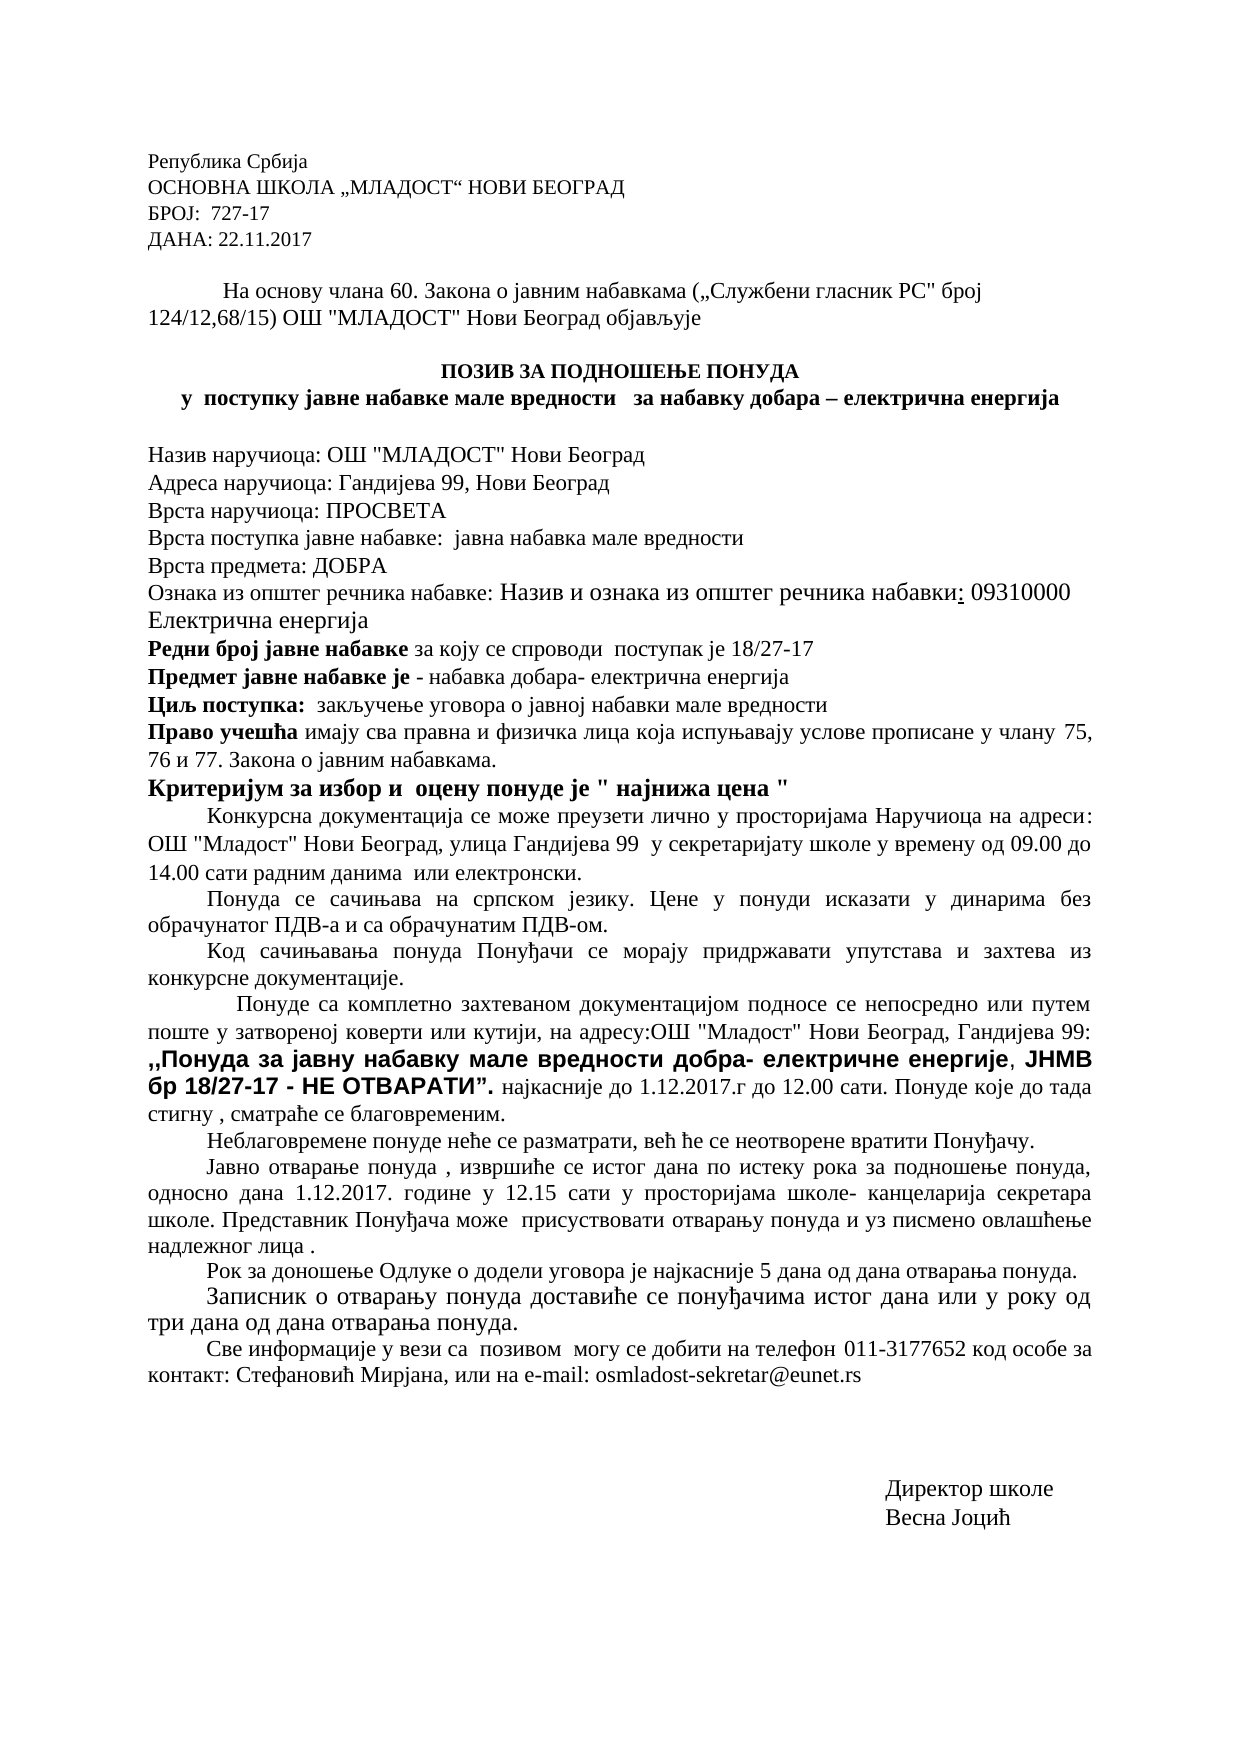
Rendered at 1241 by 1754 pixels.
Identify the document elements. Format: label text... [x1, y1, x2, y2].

text ДАНА: 22.11.2017 [148, 226, 793, 252]
text ПОЗИВ ЗА ПОДНОШЕЊЕ ПОНУДА [148, 359, 1093, 383]
text Директор школе [148, 1474, 1093, 1502]
text БРОЈ: 727-17 [148, 200, 793, 226]
text ОСНОВНА ШКОЛА „МЛАДОСТ“ НОВИ БЕОГРАД [148, 174, 793, 200]
text Ознака из општег речника набавке: Назив и ознака из општег речника набавки: 09310000 Електрична енергија [148, 579, 1093, 634]
text На основу члана 60. Закона о јавним набавкама („Службени гласник РС" број 124/12,68/15) ОШ "МЛАДОСТ" Нови Београд објављује [148, 278, 1093, 331]
text Понуде са комплетно захтеваном документацијом подносе се непосредно или путем поште у затвореној коверти или кутији, на адресу:ОШ "Младост" Нови Београд, Гандијева 99: ,,Понуда за јавну набавку мале вредности добра- електричне енергије, ЈНМВ бр 18/27-17 - НЕ ОТВАРАТИ”. најкасније до 1.12.2017.г до 12.00 сати. Понуде које до тада стигну , сматраће се благовременим. [148, 991, 1093, 1126]
text Право учешћа имају сва правна и физичка лица која испуњавају услове прописане у члану 75, 76 и 77. Закона о јавним набавкама. [148, 718, 1093, 773]
text Све информације у вези са позивом могу се добити на телефон 011-3177652 код особе за контакт: Стефановић Мирјана, или на е-mail: osmladost-sekretar@eunet.rs [148, 1335, 1093, 1388]
text Записник о отварању понуда доставиће се понуђачима истог дана или у року од три дана од дана отварања понуда. [148, 1284, 1093, 1335]
text Предмет јавне набавке је - набавкa добара- електрична енергија [148, 662, 1093, 690]
text Циљ поступка: закључење уговора о јавној набавки мале вредности [148, 690, 1093, 718]
text Критеријум за избор и оцену понуде је " најнижа цена " [148, 773, 1093, 801]
text Рок за доношење Одлуке о додели уговора је најкасније 5 дана од дана отварања понуда. [148, 1258, 1093, 1284]
text Назив наручиоца: ОШ "МЛАДОСТ" Нови Београд [148, 440, 1093, 468]
text Врста поступка јавне набавке: јавна набавка мале вредности [148, 524, 1093, 551]
text Врста наручиоца: ПРОСВЕТА [148, 496, 1093, 524]
text Врста предмета: ДОБРА [148, 551, 1093, 579]
text Конкурсна документација се може преузети лично у просторијама Наручиоца на адреси: ОШ "Младост" Нови Београд, улица Гандијева 99 у секретаријату школе у времену од 09.00 до 14.00 сати радним данима или електронски. [148, 801, 1093, 886]
text Понуда се сачињава на српском језику. Цене у понуди исказати у динарима без обрачунатог ПДВ-а и са обрачунатим ПДВ-ом. [148, 886, 1093, 938]
text Редни број јавне набавке за коју се спроводи поступак је 18/27-17 [148, 634, 1093, 662]
text Неблаговремене понуде неће се разматрати, већ ће се неотворене вратити Понуђачу. [148, 1126, 1093, 1153]
text Адреса наручиоца: Гандијева 99, Нови Београд [148, 468, 1093, 496]
text Код сачињавања понуда Понуђачи се морају придржавати упутстава и захтева из конкурсне документације. [148, 938, 1093, 991]
text у поступку јавне набавке мале вредности за набавку добара – електрична енергија [148, 383, 1093, 411]
text Република Србија [148, 148, 793, 174]
text Јавно отварање понуда , извршиће се истог дана по истеку рока за подношење понуда, односно дана 1.12.2017. године у 12.15 сати у просторијама школе- канцеларија секретара школе. Представник Понуђача може присуствовати отварању понуда и уз писмено овлашћење надлежног лица . [148, 1153, 1093, 1258]
text Весна Јоцић [148, 1502, 1093, 1530]
